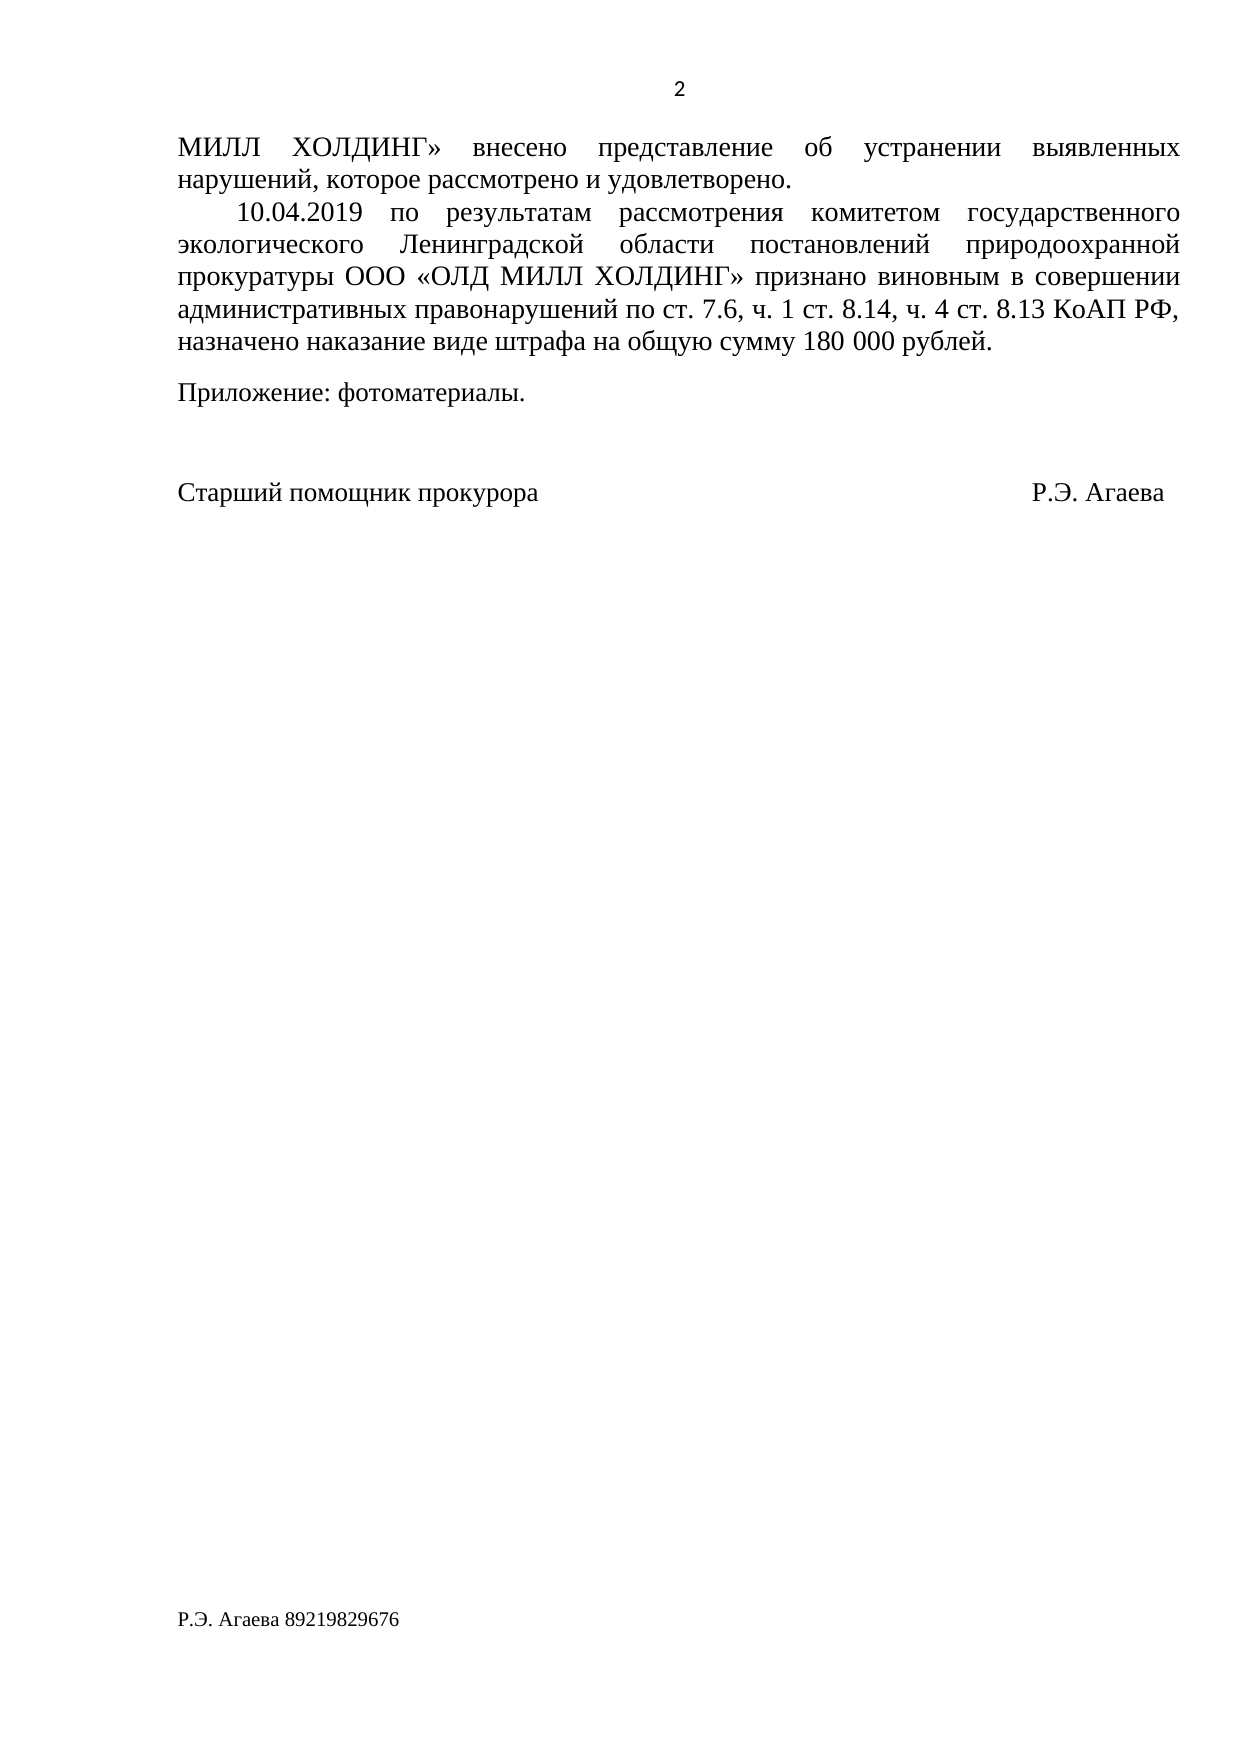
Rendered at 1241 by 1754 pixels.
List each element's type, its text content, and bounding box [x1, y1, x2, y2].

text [177, 130, 1181, 194]
text 10.04.2019 по результатам рассмотрения комитетом государственного экологического Ленинградской области постановлений природоохранной прокуратуры ООО «ОЛД МИЛЛ ХОЛДИНГ» признано виновным в совершении административных правонарушений по ст. 7.6, ч. 1 ст. 8.14, ч. 4 ст. 8.13 КоАП РФ, назначено наказание виде штрафа на общую сумму 180 000 рублей. [177, 194, 1181, 357]
text Старший помощник прокурора Р.Э. Агаева [177, 482, 1181, 507]
text Р.Э. Агаева 89219829676 [177, 1607, 1181, 1632]
text Приложение: фотоматериалы. [347, 382, 1181, 407]
text Приложение: фотоматериалы. [177, 382, 345, 407]
